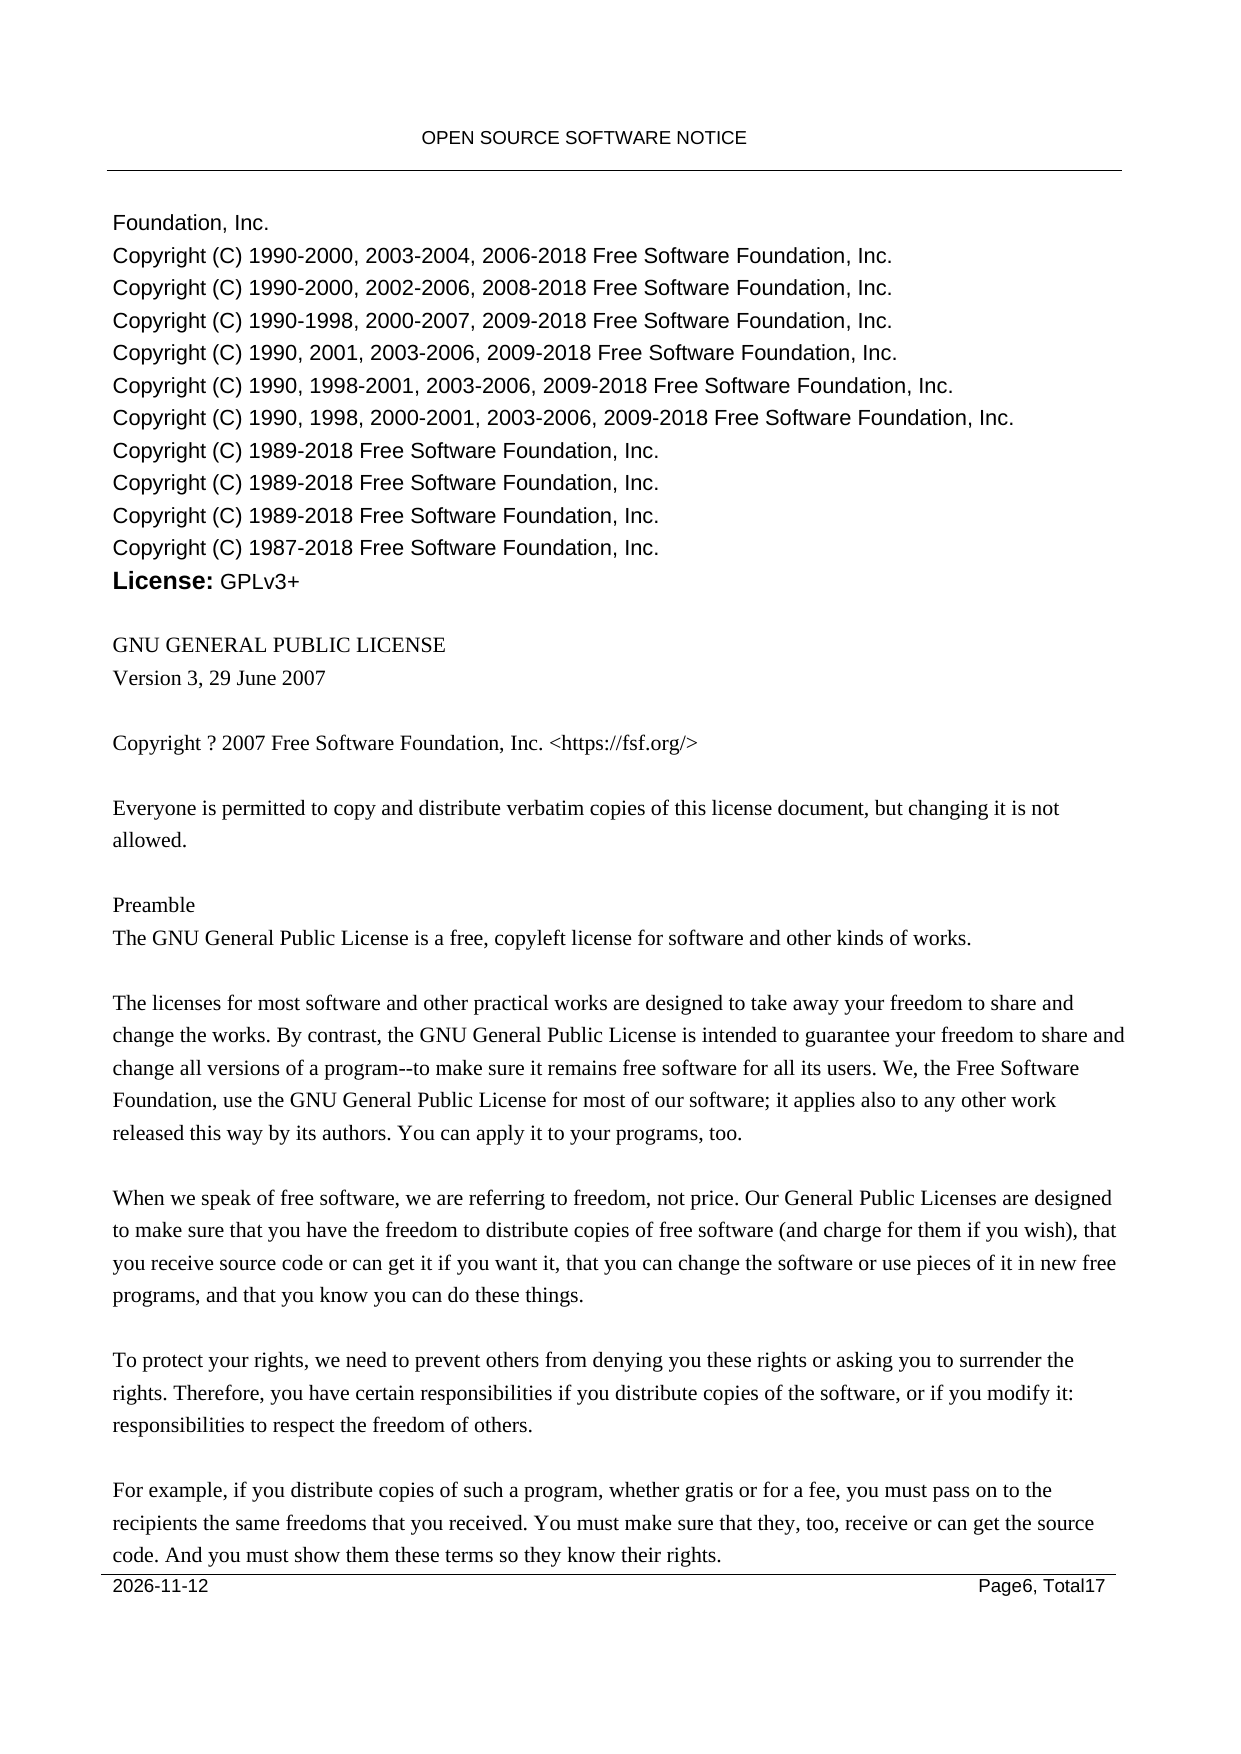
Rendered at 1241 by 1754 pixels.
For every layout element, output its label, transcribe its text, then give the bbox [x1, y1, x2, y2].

text Copyright (C) 1990-1998, 2000-2007, 2009-2018 Free Software Foundation, Inc. [112, 304, 1128, 336]
text Copyright (C) 1989-2018 Free Software Foundation, Inc. [112, 466, 1128, 499]
text Copyright (C) 1989-2018 Free Software Foundation, Inc. [112, 499, 1128, 531]
text Copyright (C) 1989-2018 Free Software Foundation, Inc. [112, 434, 1128, 466]
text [112, 206, 1128, 239]
text Copyright (C) 1990, 2001, 2003-2006, 2009-2018 Free Software Foundation, Inc. [112, 336, 1128, 369]
text Copyright (C) 1990, 1998-2001, 2003-2006, 2009-2018 Free Software Foundation, Inc. [112, 369, 1128, 401]
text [112, 564, 1128, 1571]
text Copyright (C) 1987-2018 Free Software Foundation, Inc. [112, 531, 1128, 564]
text Copyright (C) 1990-2000, 2003-2004, 2006-2018 Free Software Foundation, Inc. [112, 239, 1128, 271]
text Copyright (C) 1990-2000, 2002-2006, 2008-2018 Free Software Foundation, Inc. [112, 271, 1128, 304]
text Copyright (C) 1990, 1998, 2000-2001, 2003-2006, 2009-2018 Free Software Foundation, Inc. [112, 401, 1128, 434]
